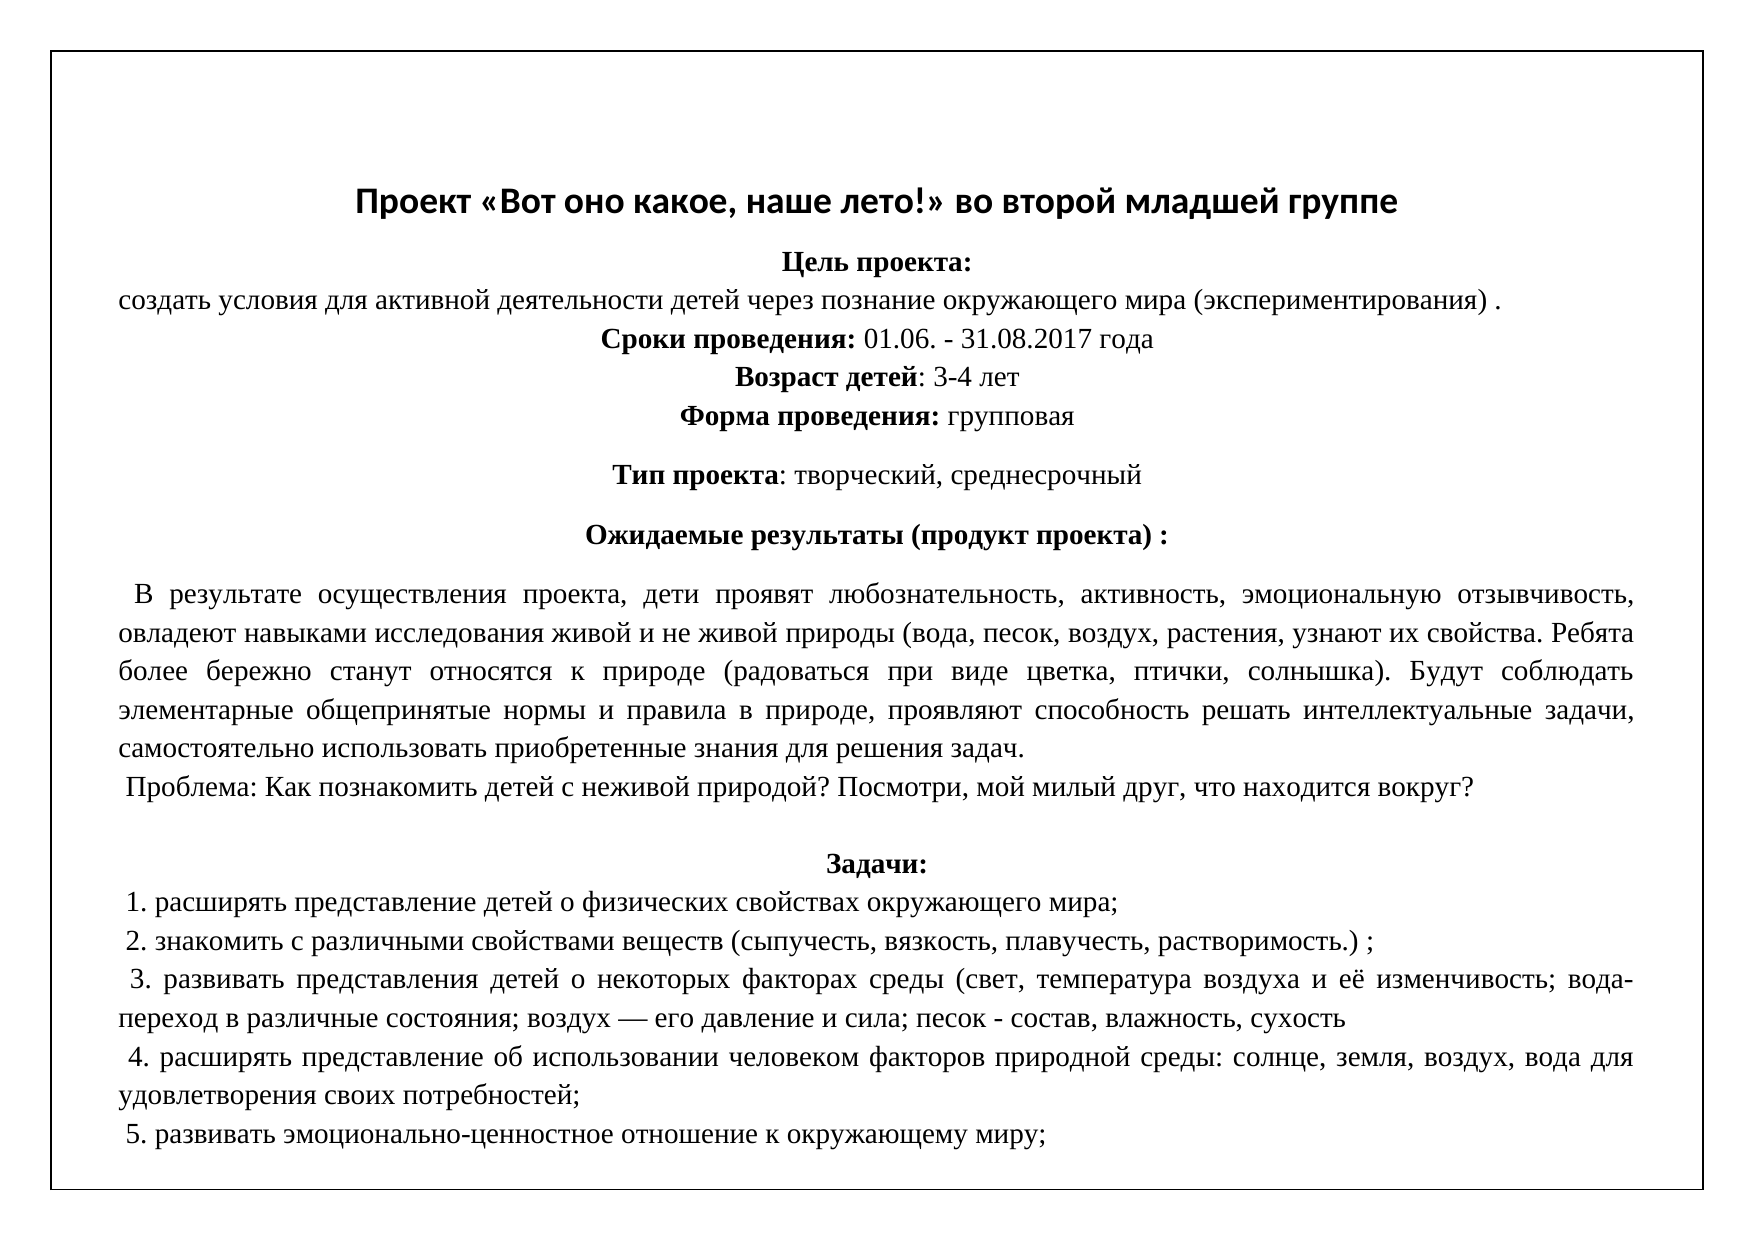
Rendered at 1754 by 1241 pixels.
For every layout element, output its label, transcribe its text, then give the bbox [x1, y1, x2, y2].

text Проект «Вот оно какое, наше лето!» во второй младшей группе [118, 177, 1636, 223]
text Ожидаемые результаты (продукт проекта) : [118, 517, 1636, 550]
text 1. расширять представление детей о физических свойствах окружающего мира; [118, 884, 1636, 918]
text Сроки проведения: 01.06. - 31.08.2017 года [118, 321, 1636, 354]
text 2. знакомить с различными свойствами веществ (сыпучесть, вязкость, плавучесть, растворимость.) ; [118, 923, 1636, 957]
text Задачи: [118, 846, 1636, 879]
text Форма проведения: групповая [118, 398, 1636, 432]
text Проблема: Как познакомить детей с неживой природой? Посмотри, мой милый друг, что находится вокруг? [118, 769, 1636, 802]
text Цель проекта: [118, 244, 1636, 277]
text 4. расширять представление об использовании человеком факторов природной среды: солнце, земля, воздух, вода для удовлетворения своих потребностей; [118, 1039, 1636, 1111]
text Возраст детей: 3-4 лет [118, 359, 1636, 393]
text В результате осуществления проекта, дети проявят любознательность, активность, эмоциональную отзывчивость, овладеют навыками исследования живой и не живой природы (вода, песок, воздух, растения, узнают их свойства. Ребята более бережно станут относятся к природе (радоваться при виде цветка, птички, солнышка). Будут соблюдать элементарные общепринятые нормы и правила в природе, проявляют способность решать интеллектуальные задачи, самостоятельно использовать приобретенные знания для решения задач. [118, 576, 1636, 764]
text 3. развивать представления детей о некоторых факторах среды (свет, температура воздуха и её изменчивость; вода-переход в различные состояния; воздух — его давление и сила; песок - состав, влажность, сухость [118, 962, 1636, 1034]
text Тип проекта: творческий, среднесрочный [118, 457, 1636, 491]
text создать условия для активной деятельности детей через познание окружающего мира (экспериментирования) . [118, 282, 1636, 316]
text 5. развивать эмоционально-ценностное отношение к окружающему миру; [118, 1116, 1636, 1149]
